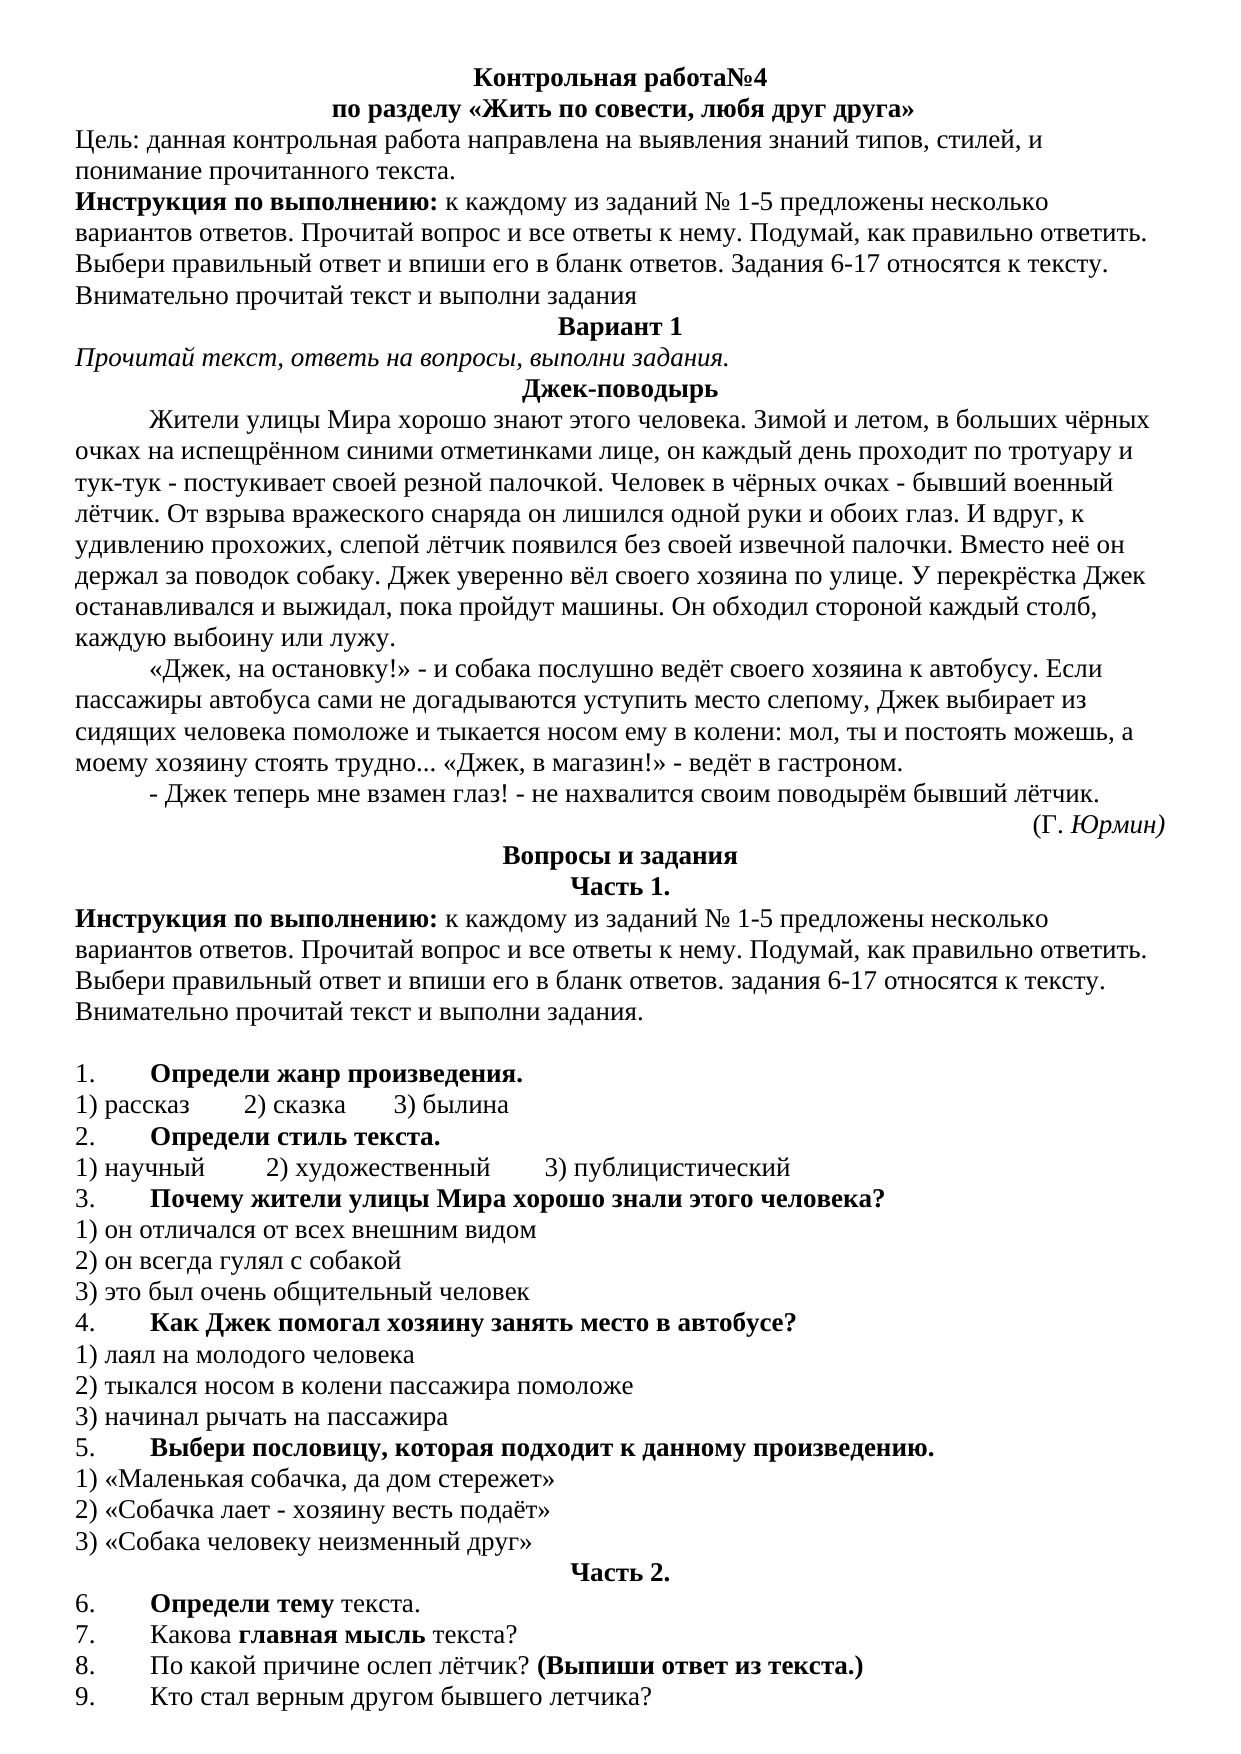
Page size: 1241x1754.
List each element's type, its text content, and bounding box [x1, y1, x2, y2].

list Кто стал верным другом бывшего летчика? [75, 1680, 1165, 1711]
text Прочитай текст, ответь на вопросы, выполни задания. [75, 341, 1165, 372]
text Вариант 1 [75, 310, 1165, 341]
text Джек-поводырь [75, 372, 1165, 403]
list Определи стиль текста. [75, 1120, 1165, 1151]
text 3) начинал рычать на пассажира [75, 1400, 1165, 1431]
list Как Джек помогал хозяину занять место в автобусе? [75, 1307, 1165, 1338]
text Инструкция по выполнению: к каждому из заданий № 1-5 предложены несколько вариантов ответов. Прочитай вопрос и все ответы к нему. Подумай, как правильно ответить. Выбери правильный ответ и впиши его в бланк ответов. Задания 6-17 относятся к тексту. Внимательно прочитай текст и выполни задания [75, 185, 1165, 310]
text 1) научный 2) художественный 3) публицистический [75, 1151, 1165, 1182]
text 1) рассказ 2) сказка 3) былина [75, 1088, 1165, 1120]
list По какой причине ослеп лётчик? (Выпиши ответ из текста.) [75, 1649, 1165, 1680]
text (Г. Юрмин) [75, 808, 1165, 839]
text Часть 1. [75, 871, 1165, 902]
text 1) лаял на молодого человека [75, 1338, 1165, 1369]
text - Джек теперь мне взамен глаз! - не нахвалится своим поводырём бывший лётчик. [75, 777, 1165, 808]
list Определи жанр произведения. [75, 1057, 1165, 1088]
text Контрольная работа№4 [75, 61, 1165, 92]
text Вопросы и задания [75, 839, 1165, 871]
text Инструкция по выполнению: к каждому из заданий № 1-5 предложены несколько вариантов ответов. Прочитай вопрос и все ответы к нему. Подумай, как правильно ответить. Выбери правильный ответ и впиши его в бланк ответов. задания 6-17 относятся к тексту. Внимательно прочитай текст и выполни задания. [75, 902, 1165, 1026]
list Почему жители улицы Мира хорошо знали этого человека? [75, 1182, 1165, 1213]
text Цель: данная контрольная работа направлена на выявления знаний типов, стилей, и понимание прочитанного текста. [75, 123, 1165, 185]
text Жители улицы Мира хорошо знают этого человека. Зимой и летом, в больших чёрных очках на испещрённом синими отметинками лице, он каждый день проходит по тротуару и тук-тук - постукивает своей резной палочкой. Человек в чёрных очках - бывший военный лётчик. От взрыва вражеского снаряда он лишился одной руки и обоих глаз. И вдруг, к удивлению прохожих, слепой лётчик появился без своей извечной палочки. Вместо неё он держал за поводок собаку. Джек уверенно вёл своего хозяина по улице. У перекрёстка Джек останавливался и выжидал, пока пройдут машины. Он обходил стороной каждый столб, каждую выбоину или лужу. [75, 403, 1165, 652]
text 1) он отличался от всех внешним видом [75, 1213, 1165, 1244]
text 2) «Собачка лает - хозяину весть подаёт» [75, 1493, 1165, 1524]
text 3) это был очень общительный человек [75, 1275, 1165, 1307]
list Определи тему текста. [75, 1587, 1165, 1618]
text «Джек, на остановку!» - и собака послушно ведёт своего хозяина к автобусу. Если пассажиры автобуса сами не догадываются уступить место слепому, Джек выбирает из сидящих человека помоложе и тыкается носом ему в колени: мол, ты и постоять можешь, а моему хозяину стоять трудно... «Джек, в магазин!» - ведёт в гастроном. [75, 652, 1165, 777]
text 3) «Собака человеку неизменный друг» [75, 1524, 1165, 1556]
text по разделу «Жить по совести, любя друг друга» [75, 92, 1165, 123]
list Выбери пословицу, которая подходит к данному произведению. [75, 1431, 1165, 1462]
text 2) он всегда гулял с собакой [75, 1244, 1165, 1275]
text Часть 2. [75, 1556, 1165, 1587]
text 2) тыкался носом в колени пассажира помоложе [75, 1369, 1165, 1400]
text 1) «Маленькая собачка, да дом стережет» [75, 1462, 1165, 1493]
list Какова главная мысль текста? [75, 1618, 1165, 1649]
